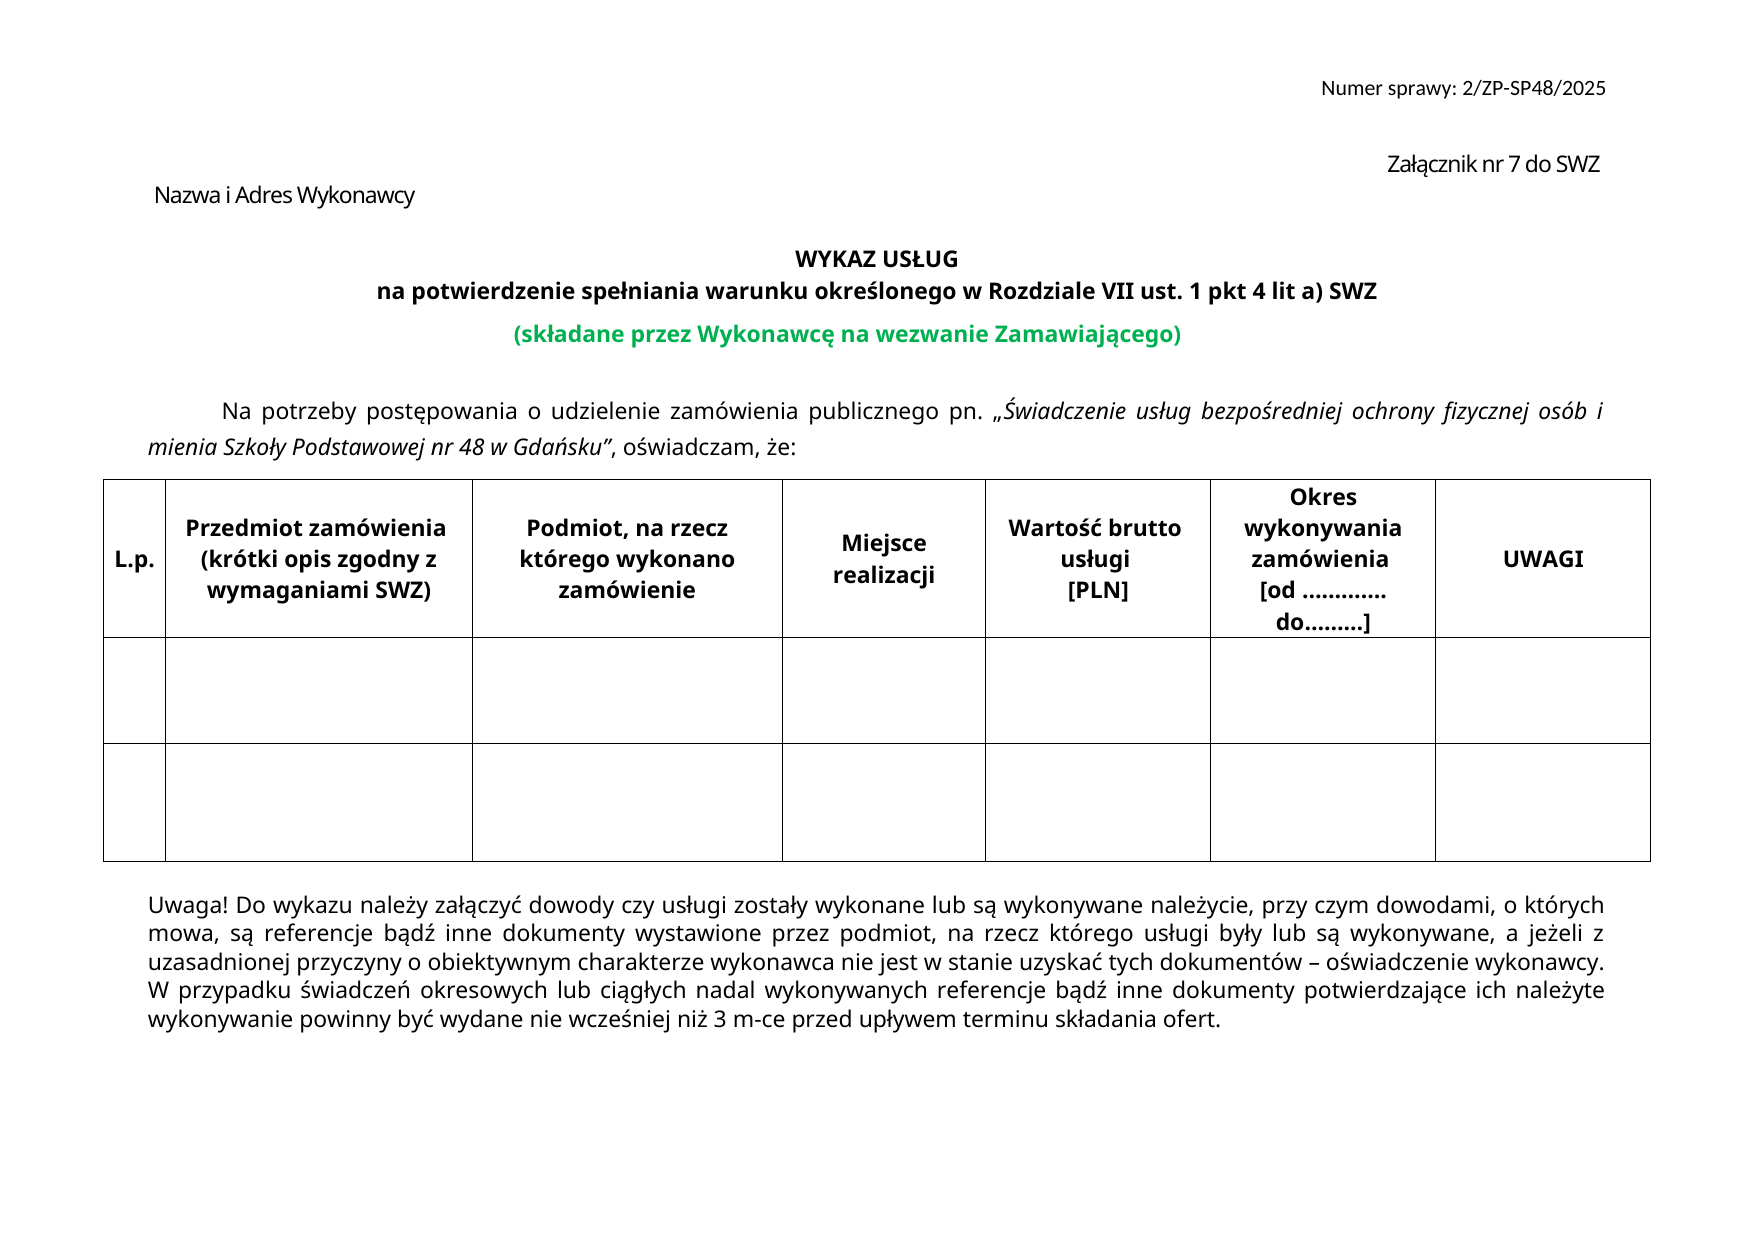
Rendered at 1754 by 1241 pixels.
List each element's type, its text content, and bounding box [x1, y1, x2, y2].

table_header Wartość brutto usługi [PLN] [986, 480, 1210, 637]
table_header Miejsce realizacji [783, 480, 985, 637]
table_cell [104, 638, 165, 743]
table_cell [1211, 744, 1435, 861]
table_header Podmiot, na rzecz którego wykonano zamówienie [473, 480, 782, 637]
table_cell [1436, 638, 1650, 743]
table_cell [986, 638, 1210, 743]
table_cell [783, 638, 985, 743]
text (składane przez Wykonawcę na wezwanie Zamawiającego) [148, 318, 1547, 349]
text na potwierdzenie spełniania warunku określonego w Rozdziale VII ust. 1 pkt 4 lit a) SWZ [148, 277, 1606, 306]
table_cell [473, 744, 782, 861]
text Na potrzeby postępowania o udzielenie zamówienia publicznego pn. „Świadczenie usług bezpośredniej ochrony fizycznej osób i mienia Szkoły Podstawowej nr 48 w Gdańsku”, oświadczam, że: [148, 395, 1606, 462]
table_cell [1211, 638, 1435, 743]
table_header UWAGI [1436, 480, 1650, 637]
table_header Przedmiot zamówienia (krótki opis zgodny z wymaganiami SWZ) [166, 480, 472, 637]
text WYKAZ USŁUG [148, 245, 1606, 273]
table_cell [166, 638, 472, 743]
table_cell [1436, 744, 1650, 861]
table_cell [986, 744, 1210, 861]
table_cell [473, 638, 782, 743]
table_cell [104, 744, 165, 861]
text Uwaga! Do wykazu należy załączyć dowody czy usługi zostały wykonane lub są wykonywane należycie, przy czym dowodami, o których mowa, są referencje bądź inne dokumenty wystawione przez podmiot, na rzecz którego usługi były lub są wykonywane, a jeżeli z uzasadnionej przyczyny o obiektywnym charakterze wykonawca nie jest w stanie uzyskać tych dokumentów – oświadczenie wykonawcy. W przypadku świadczeń okresowych lub ciągłych nadal wykonywanych referencje bądź inne dokumenty potwierdzające ich należyte wykonywanie powinny być wydane nie wcześniej niż 3 m-ce przed upływem terminu składania ofert. [148, 890, 1606, 1033]
table_cell [783, 744, 985, 861]
text Nazwa i Adres Wykonawcy [148, 179, 1606, 210]
table_header Okres wykonywania zamówienia [od …………. do………] [1211, 480, 1435, 637]
text Załącznik nr 7 do SWZ [148, 148, 1606, 179]
table_cell [166, 744, 472, 861]
table_header L.p. [104, 480, 165, 637]
